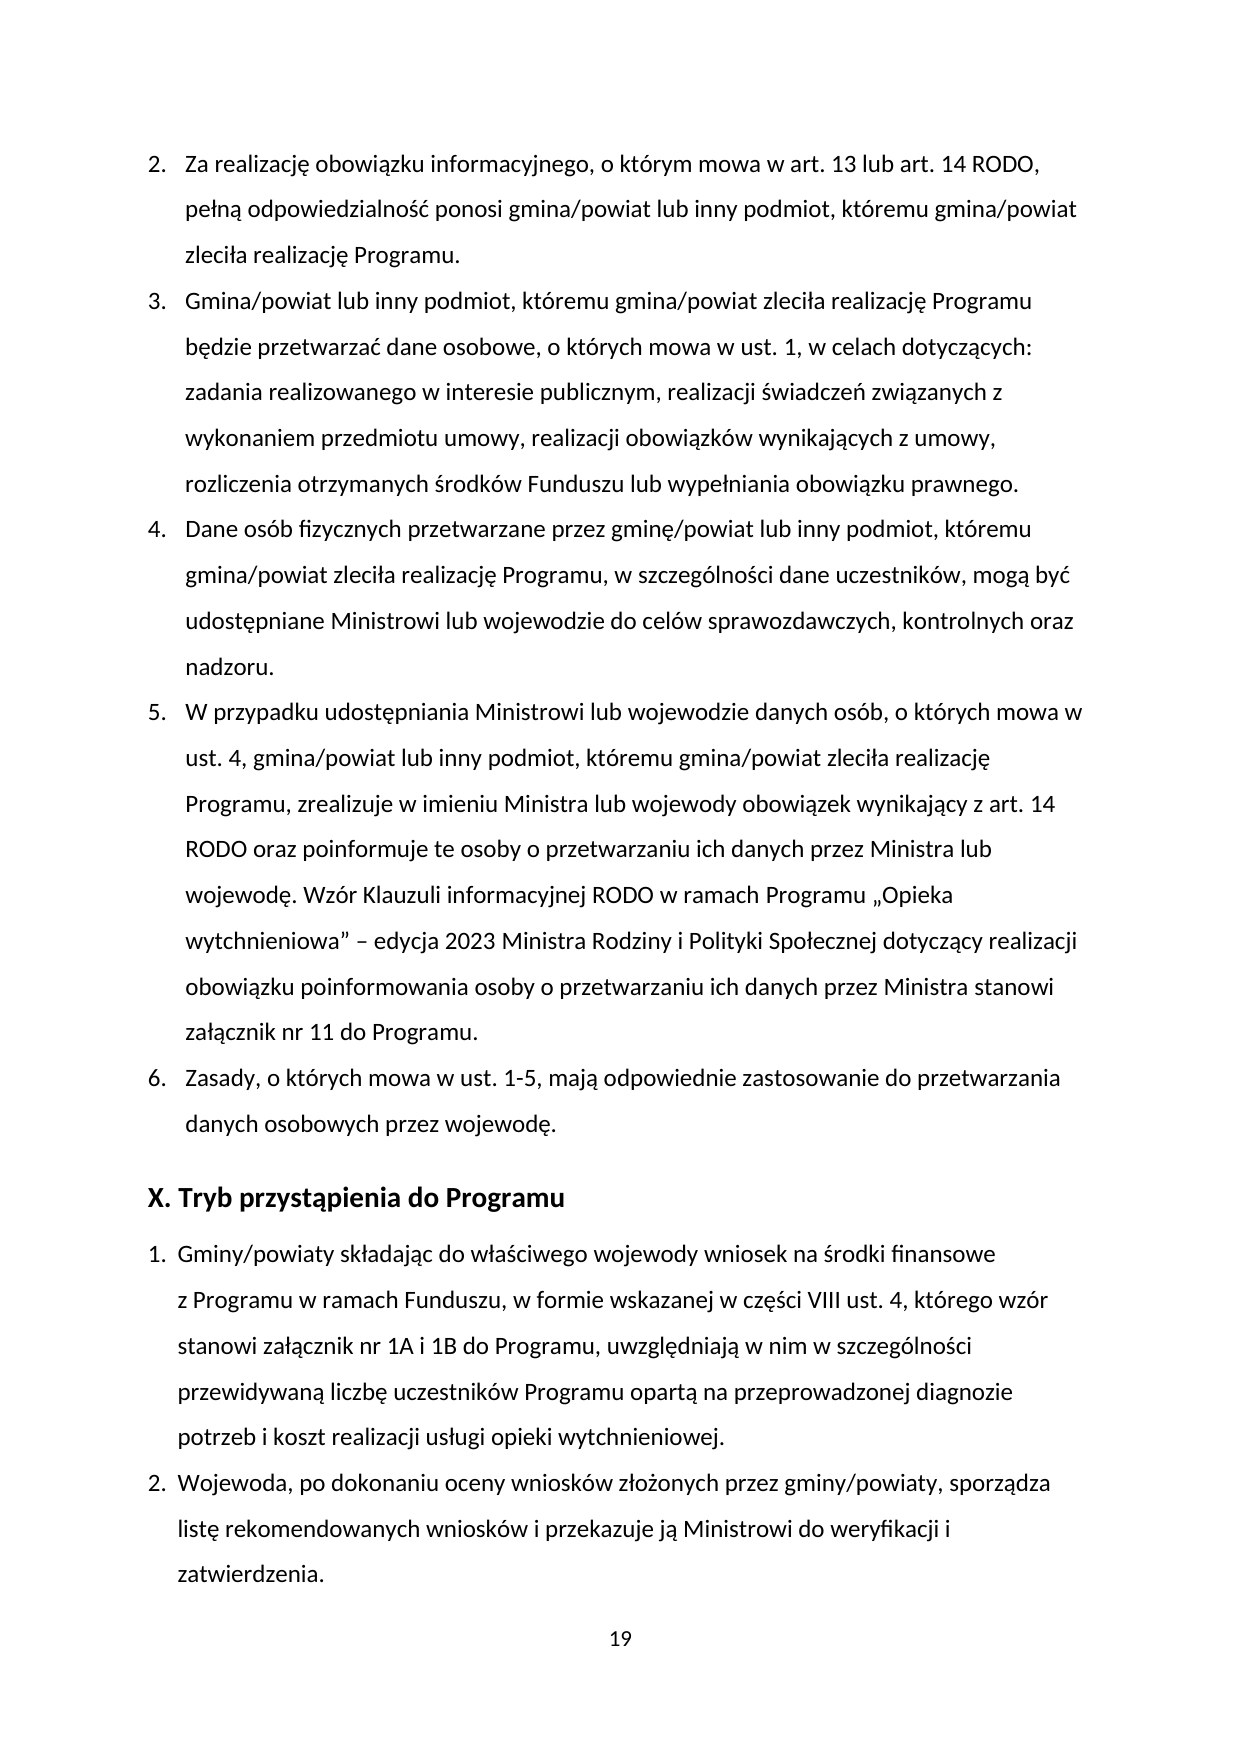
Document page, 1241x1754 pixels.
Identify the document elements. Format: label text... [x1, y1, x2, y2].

list Zasady, o których mowa w ust. 1-5, mają odpowiednie zastosowanie do przetwarzania danych osobowych przez wojewodę. [148, 1062, 1092, 1138]
list X. Tryb przystąpienia do Programu [148, 1179, 1092, 1214]
list Gmina/powiat lub inny podmiot, któremu gmina/powiat zleciła realizację Programu będzie przetwarzać dane osobowe, o których mowa w ust. 1, w celach dotyczących: zadania realizowanego w interesie publicznym, realizacji świadczeń związanych z wykonaniem przedmiotu umowy, realizacji obowiązków wynikających z umowy, rozliczenia otrzymanych środków Funduszu lub wypełniania obowiązku prawnego. [148, 285, 1092, 498]
list W przypadku udostępniania Ministrowi lub wojewodzie danych osób, o których mowa w ust. 4, gmina/powiat lub inny podmiot, któremu gmina/powiat zleciła realizację Programu, zrealizuje w imieniu Ministra lub wojewody obowiązek wynikający z art. 14 RODO oraz poinformuje te osoby o przetwarzaniu ich danych przez Ministra lub wojewodę. Wzór Klauzuli informacyjnej RODO w ramach Programu „Opieka wytchnieniowa” – edycja 2023 Ministra Rodziny i Polityki Społecznej dotyczący realizacji obowiązku poinformowania osoby o przetwarzaniu ich danych przez Ministra stanowi załącznik nr 11 do Programu. [148, 696, 1092, 1047]
list Gminy/powiaty składając do właściwego wojewody wniosek na środki finansowe z Programu w ramach Funduszu, w formie wskazanej w części VIII ust. 4, którego wzór stanowi załącznik nr 1A i 1B do Programu, uwzględniają w nim w szczególności przewidywaną liczbę uczestników Programu opartą na przeprowadzonej diagnozie potrzeb i koszt realizacji usługi opieki wytchnieniowej. [148, 1238, 1092, 1452]
list Za realizację obowiązku informacyjnego, o którym mowa w art. 13 lub art. 14 RODO, pełną odpowiedzialność ponosi gmina/powiat lub inny podmiot, któremu gmina/powiat zleciła realizację Programu. [148, 148, 1092, 270]
list Wojewoda, po dokonaniu oceny wniosków złożonych przez gminy/powiaty, sporządza listę rekomendowanych wniosków i przekazuje ją Ministrowi do weryfikacji i zatwierdzenia. [148, 1467, 1092, 1589]
list Dane osób fizycznych przetwarzane przez gminę/powiat lub inny podmiot, któremu gmina/powiat zleciła realizację Programu, w szczególności dane uczestników, mogą być udostępniane Ministrowi lub wojewodzie do celów sprawozdawczych, kontrolnych oraz nadzoru. [148, 513, 1092, 681]
